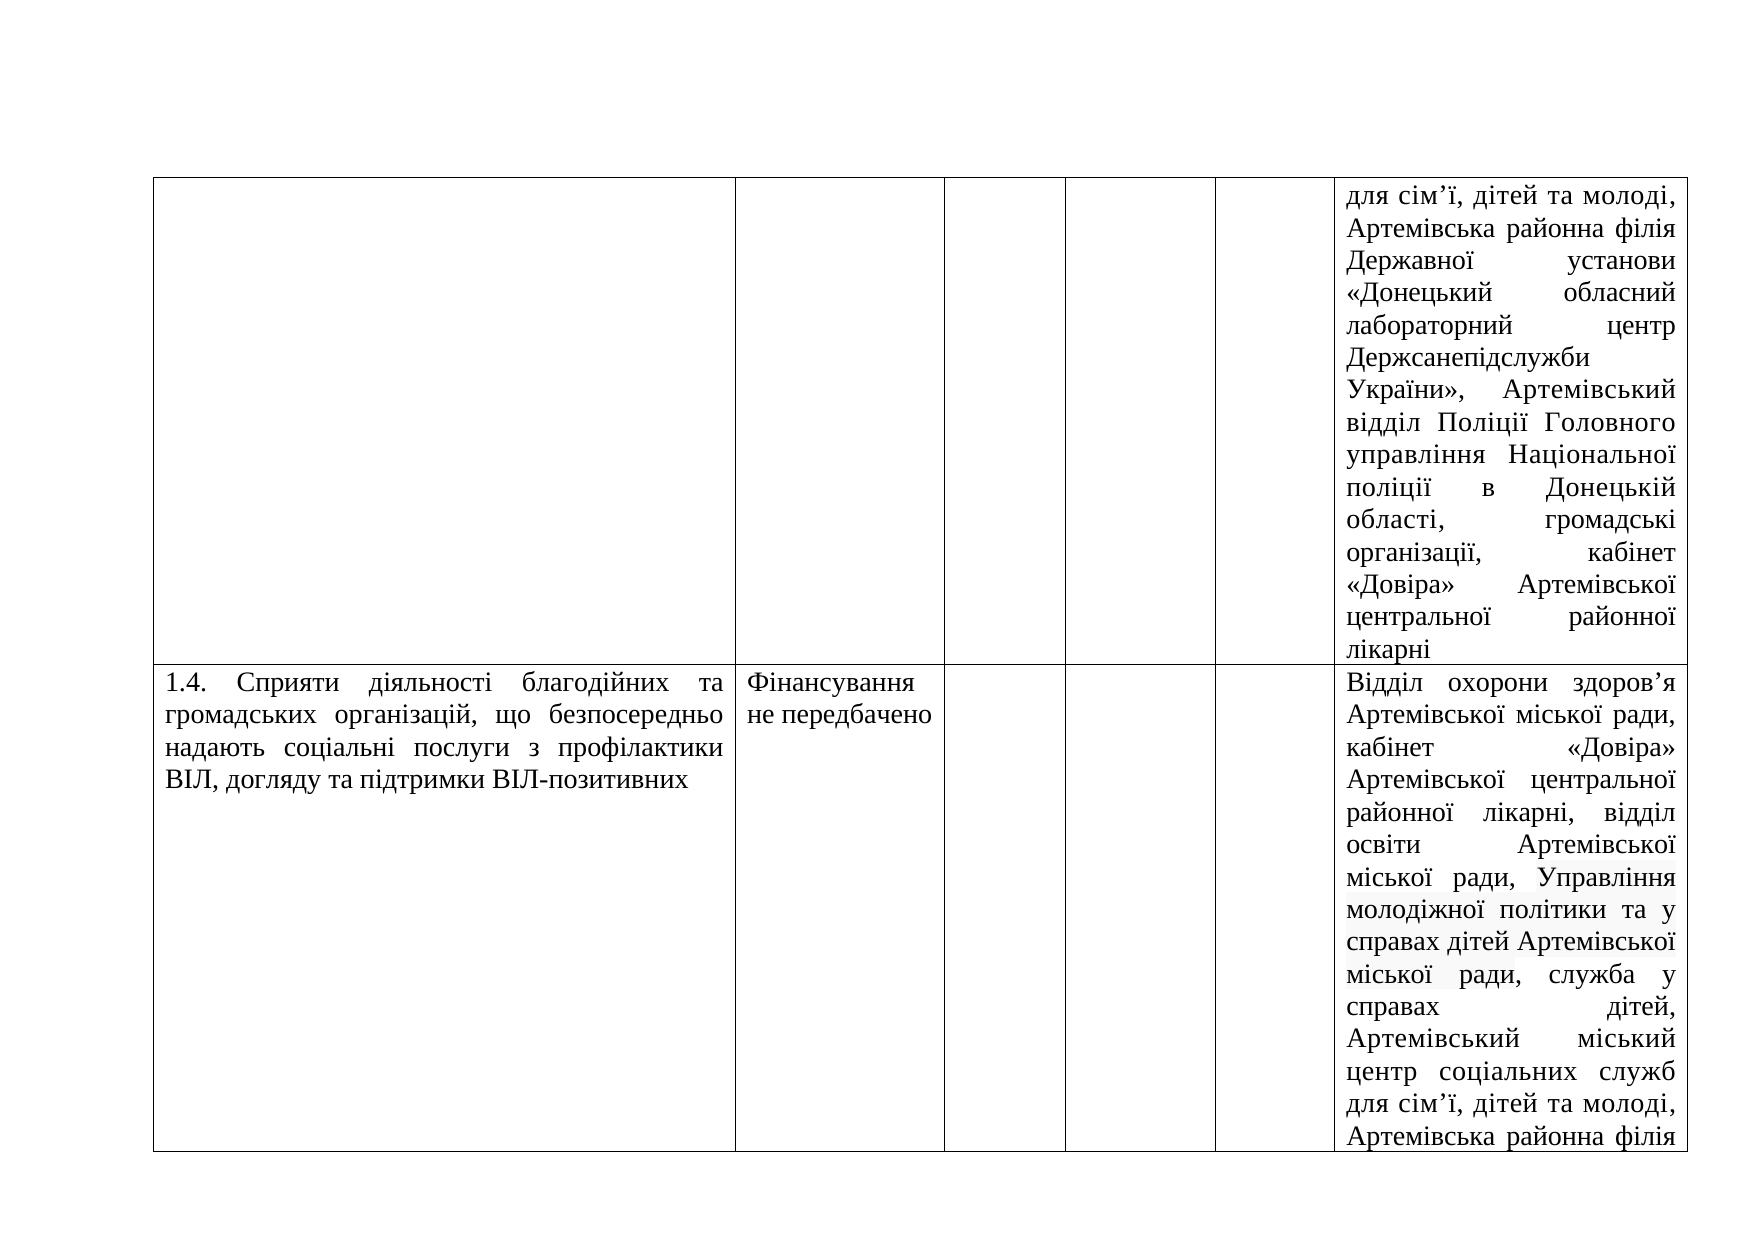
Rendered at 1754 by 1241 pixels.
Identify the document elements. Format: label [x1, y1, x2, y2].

table_cell [1216, 665, 1334, 1151]
table_cell [945, 665, 1065, 1151]
table_cell [1335, 665, 1687, 1151]
table_cell [736, 178, 944, 664]
table_cell [154, 665, 735, 1151]
table_cell [1066, 178, 1215, 664]
table_cell [1335, 178, 1687, 664]
table_cell [736, 665, 944, 1151]
table_cell [945, 178, 1065, 664]
table_cell [1216, 178, 1334, 664]
table_cell [154, 178, 735, 664]
table_cell [1066, 665, 1215, 1151]
